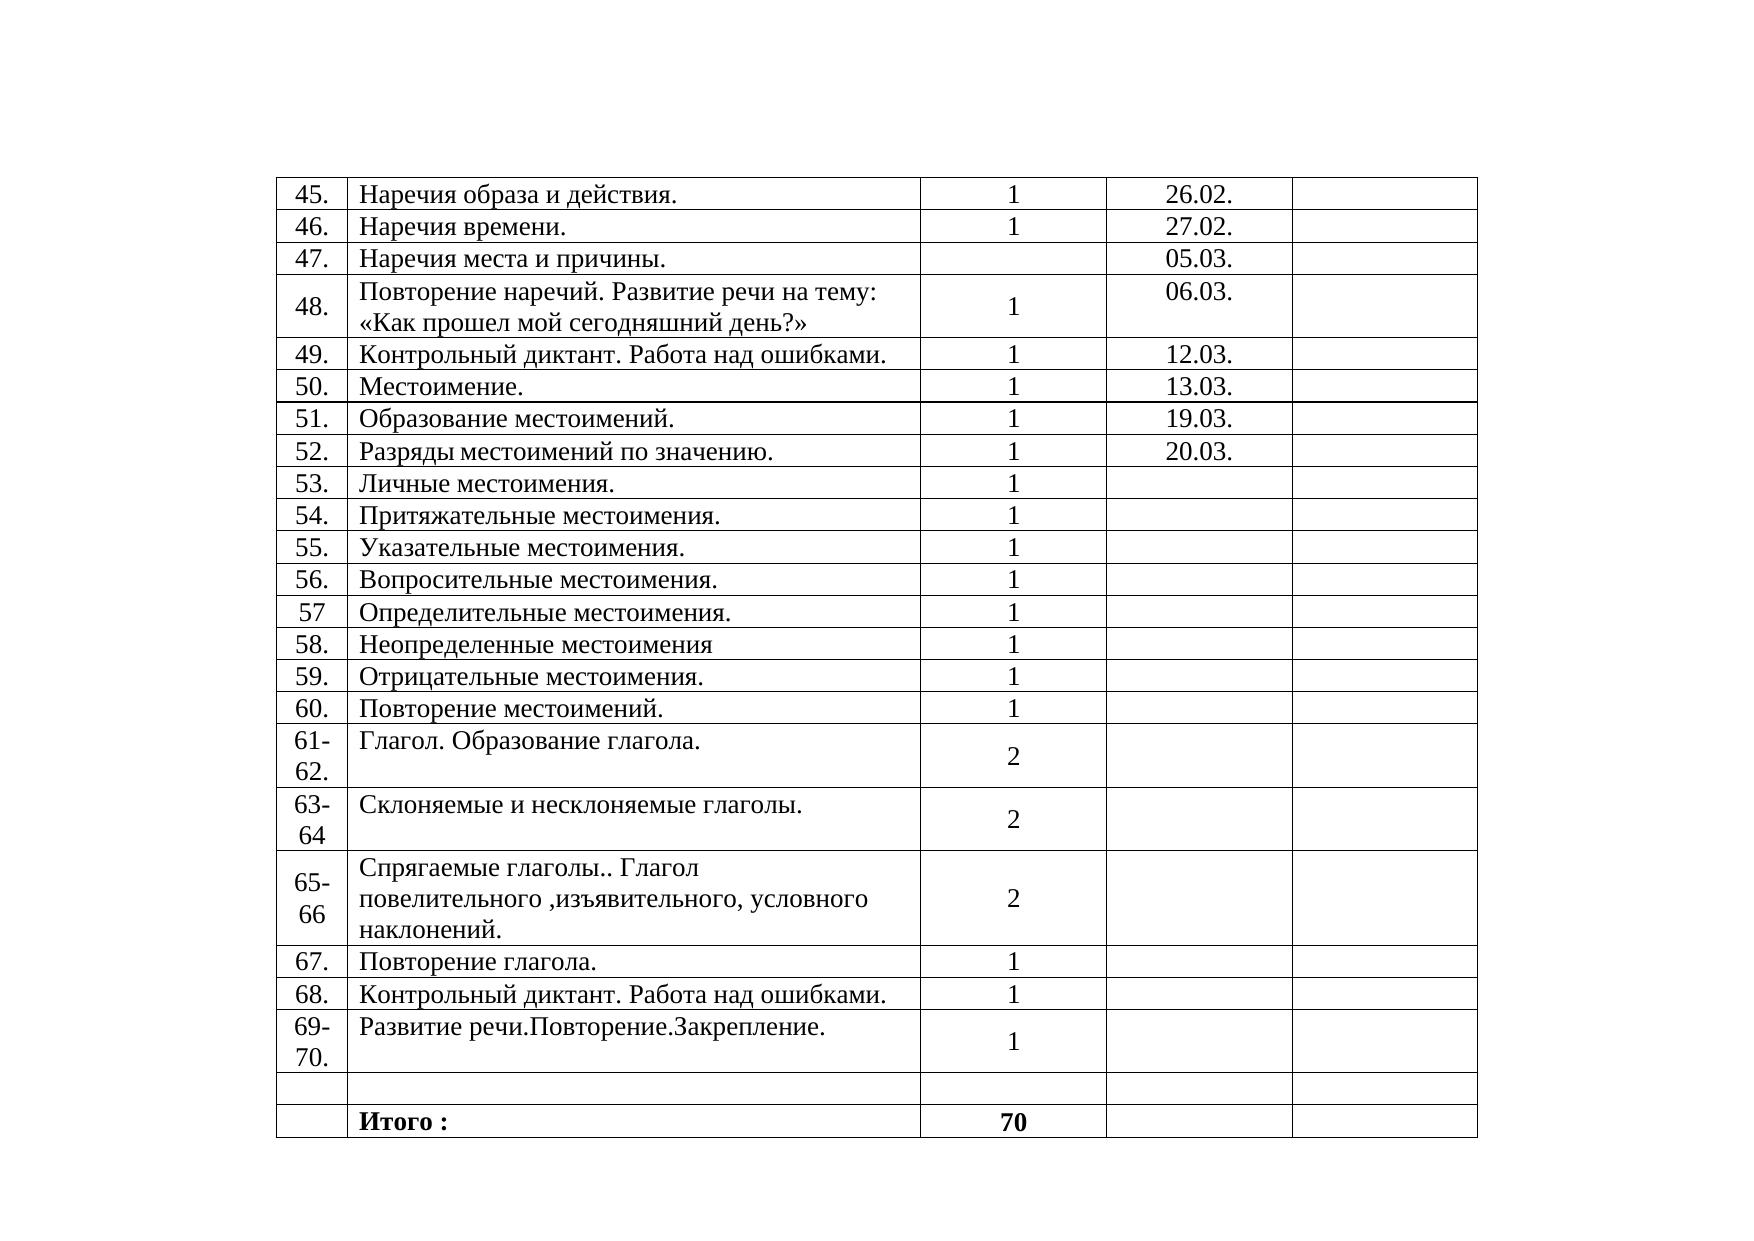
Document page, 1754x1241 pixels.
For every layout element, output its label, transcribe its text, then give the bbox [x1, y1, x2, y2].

table_cell [1107, 628, 1292, 659]
table_cell 1 [921, 403, 1106, 434]
table_cell 1 [921, 692, 1106, 723]
table_cell [1293, 946, 1477, 977]
table_cell [921, 1073, 1106, 1104]
table_cell [1107, 788, 1292, 850]
table_cell 53. [277, 467, 347, 498]
table_cell 05.03. [1107, 243, 1292, 274]
table_cell Контрольный диктант. Работа над ошибками. [348, 978, 920, 1009]
table_cell 1 [921, 1010, 1106, 1072]
table_cell Контрольный диктант. Работа над ошибками. [348, 338, 920, 369]
table_cell 63-64 [277, 788, 347, 850]
table_cell 26.02. [1107, 178, 1292, 209]
table_cell 1 [921, 178, 1106, 209]
table_cell [1293, 628, 1477, 659]
table_cell 58. [277, 628, 347, 659]
table_cell Разряды местоимений по значению. [348, 435, 920, 466]
table_cell Повторение наречий. Развитие речи на тему: «Как прошел мой сегодняшний день?» [348, 275, 920, 337]
table_cell Личные местоимения. [348, 467, 920, 498]
table_cell [1293, 435, 1477, 466]
table_cell 70 [921, 1105, 1106, 1137]
table_cell 46. [277, 210, 347, 242]
table_cell 1 [921, 210, 1106, 242]
table_cell Наречия времени. [348, 210, 920, 242]
table_cell [1293, 178, 1477, 209]
table_cell 1 [921, 978, 1106, 1009]
table_cell [1293, 467, 1477, 498]
table_cell [1293, 788, 1477, 850]
table_cell 54. [277, 499, 347, 530]
table_cell [1107, 692, 1292, 723]
table_cell Притяжательные местоимения. [348, 499, 920, 530]
table_cell 69-70. [277, 1010, 347, 1072]
table_cell 06.03. [1107, 275, 1292, 337]
table_cell [1293, 1105, 1477, 1137]
table_cell 1 [921, 628, 1106, 659]
table_cell 2 [921, 851, 1106, 944]
table_cell Склоняемые и несклоняемые глаголы. [348, 788, 920, 850]
table_cell 55. [277, 531, 347, 562]
table_cell 50. [277, 370, 347, 401]
table_cell 2 [921, 724, 1106, 787]
table_cell Вопросительные местоимения. [348, 564, 920, 594]
table_cell 59. [277, 660, 347, 691]
table_cell 1 [921, 435, 1106, 466]
table_cell 1 [921, 499, 1106, 530]
table_cell [1107, 978, 1292, 1009]
table_cell [348, 1073, 920, 1104]
table_cell [1107, 467, 1292, 498]
table_cell Отрицательные местоимения. [348, 660, 920, 691]
table_cell 48. [277, 275, 347, 337]
table_cell Повторение глагола. [348, 946, 920, 977]
table_cell [1107, 1010, 1292, 1072]
table_cell 1 [921, 660, 1106, 691]
table_cell [1293, 499, 1477, 530]
table_cell 52. [277, 435, 347, 466]
table_cell 65-66 [277, 851, 347, 944]
table_cell [1107, 596, 1292, 627]
table_cell [921, 243, 1106, 274]
table_cell 68. [277, 978, 347, 1009]
table_cell 1 [921, 531, 1106, 562]
table_cell Местоимение. [348, 370, 920, 401]
table_cell 56. [277, 564, 347, 594]
table_cell 51. [277, 403, 347, 434]
table_cell [1293, 338, 1477, 369]
table_cell [1293, 851, 1477, 944]
table_cell 1 [921, 338, 1106, 369]
table_cell [1107, 851, 1292, 944]
table_cell 60. [277, 692, 347, 723]
table_cell Развитие речи.Повторение.Закрепление. [348, 1010, 920, 1072]
table_cell [1293, 596, 1477, 627]
table_cell [1293, 1010, 1477, 1072]
table_cell 1 [921, 275, 1106, 337]
table_cell 1 [921, 596, 1106, 627]
table_cell 1 [921, 946, 1106, 977]
table_cell 47. [277, 243, 347, 274]
table_cell [1293, 403, 1477, 434]
table_cell [1293, 724, 1477, 787]
table_cell [1107, 946, 1292, 977]
table_cell 49. [277, 338, 347, 369]
table_cell [1107, 660, 1292, 691]
table_cell [277, 1073, 347, 1104]
table_cell [277, 1105, 347, 1137]
table_cell [1293, 1073, 1477, 1104]
table_cell [1107, 1105, 1292, 1137]
table_cell 61-62. [277, 724, 347, 787]
table_cell Неопределенные местоимения [348, 628, 920, 659]
table_cell 19.03. [1107, 403, 1292, 434]
table_cell [1293, 660, 1477, 691]
table_cell [1293, 692, 1477, 723]
table_cell Наречия места и причины. [348, 243, 920, 274]
table_cell Указательные местоимения. [348, 531, 920, 562]
table_cell Наречия образа и действия. [348, 178, 920, 209]
table_cell [1293, 210, 1477, 242]
table_cell Определительные местоимения. [348, 596, 920, 627]
table_cell 27.02. [1107, 210, 1292, 242]
table_cell Спрягаемые глаголы.. Глагол повелительного ,изъявительного, условного наклонений. [348, 851, 920, 944]
table_cell [1293, 531, 1477, 562]
table_cell 45. [277, 178, 347, 209]
table_cell 2 [921, 788, 1106, 850]
table_cell 1 [921, 467, 1106, 498]
table_cell [1293, 564, 1477, 594]
table_cell 67. [277, 946, 347, 977]
table_cell 1 [921, 564, 1106, 594]
table_cell 13.03. [1107, 370, 1292, 401]
table_cell [1293, 275, 1477, 337]
table_cell Итого : [348, 1105, 920, 1137]
table_cell 1 [921, 370, 1106, 401]
table_cell [1107, 1073, 1292, 1104]
table_cell [1293, 978, 1477, 1009]
table_cell [1293, 370, 1477, 401]
table_cell [1107, 499, 1292, 530]
table_cell Образование местоимений. [348, 403, 920, 434]
table_cell Повторение местоимений. [348, 692, 920, 723]
table_cell [1107, 531, 1292, 562]
table_cell [1107, 564, 1292, 594]
table_cell 12.03. [1107, 338, 1292, 369]
table_cell 20.03. [1107, 435, 1292, 466]
table_cell 57 [277, 596, 347, 627]
table_cell Глагол. Образование глагола. [348, 724, 920, 787]
table_cell [1107, 724, 1292, 787]
table_cell [1293, 243, 1477, 274]
